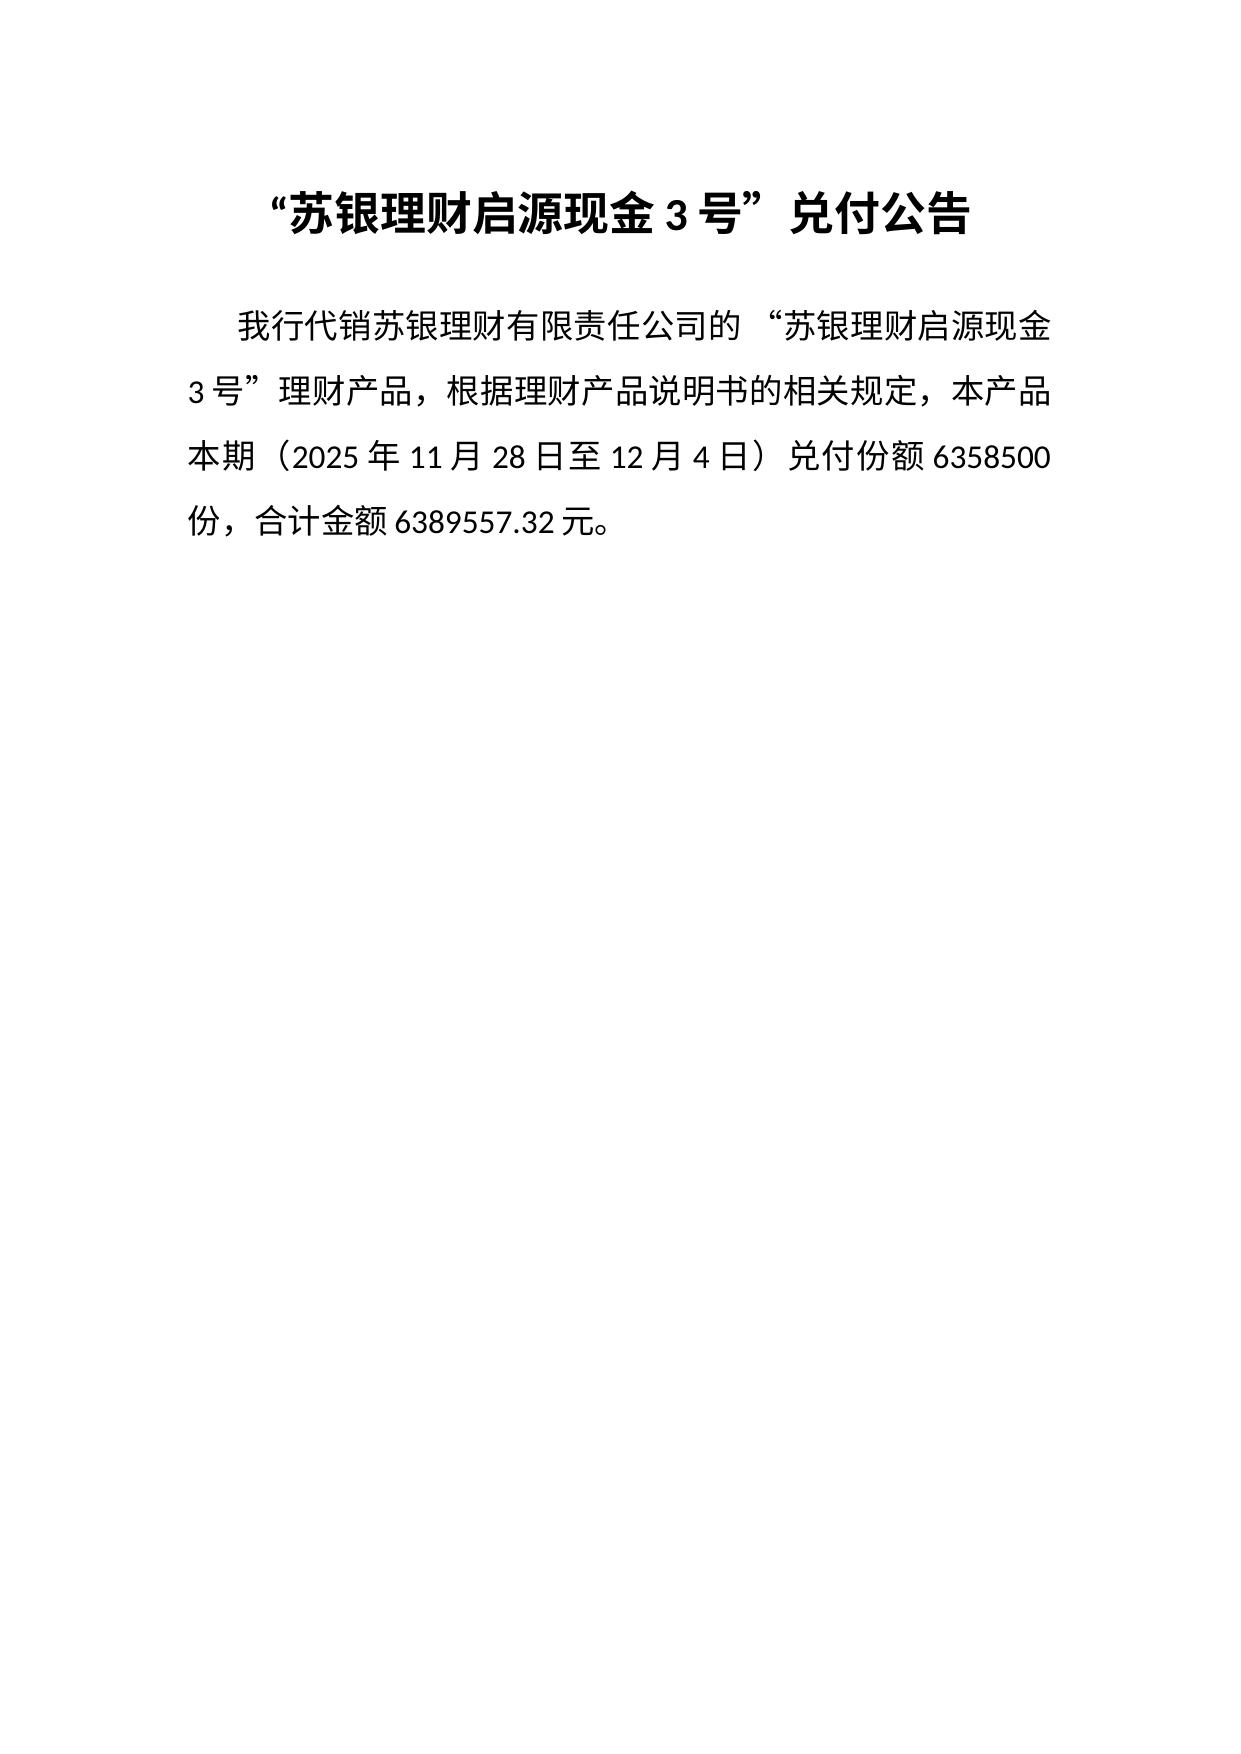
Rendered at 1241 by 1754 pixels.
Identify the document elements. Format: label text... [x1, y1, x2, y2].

text 我行代销苏银理财有限责任公司的 “苏银理财启源现金3号”理财产品，根据理财产品说明书的相关规定，本产品本期（2025年11月28日至12月4日）兑付份额6358500份，合计金额6389557.32元。 [187, 292, 1053, 552]
text “苏银理财启源现金3号”兑付公告 [187, 162, 1053, 259]
